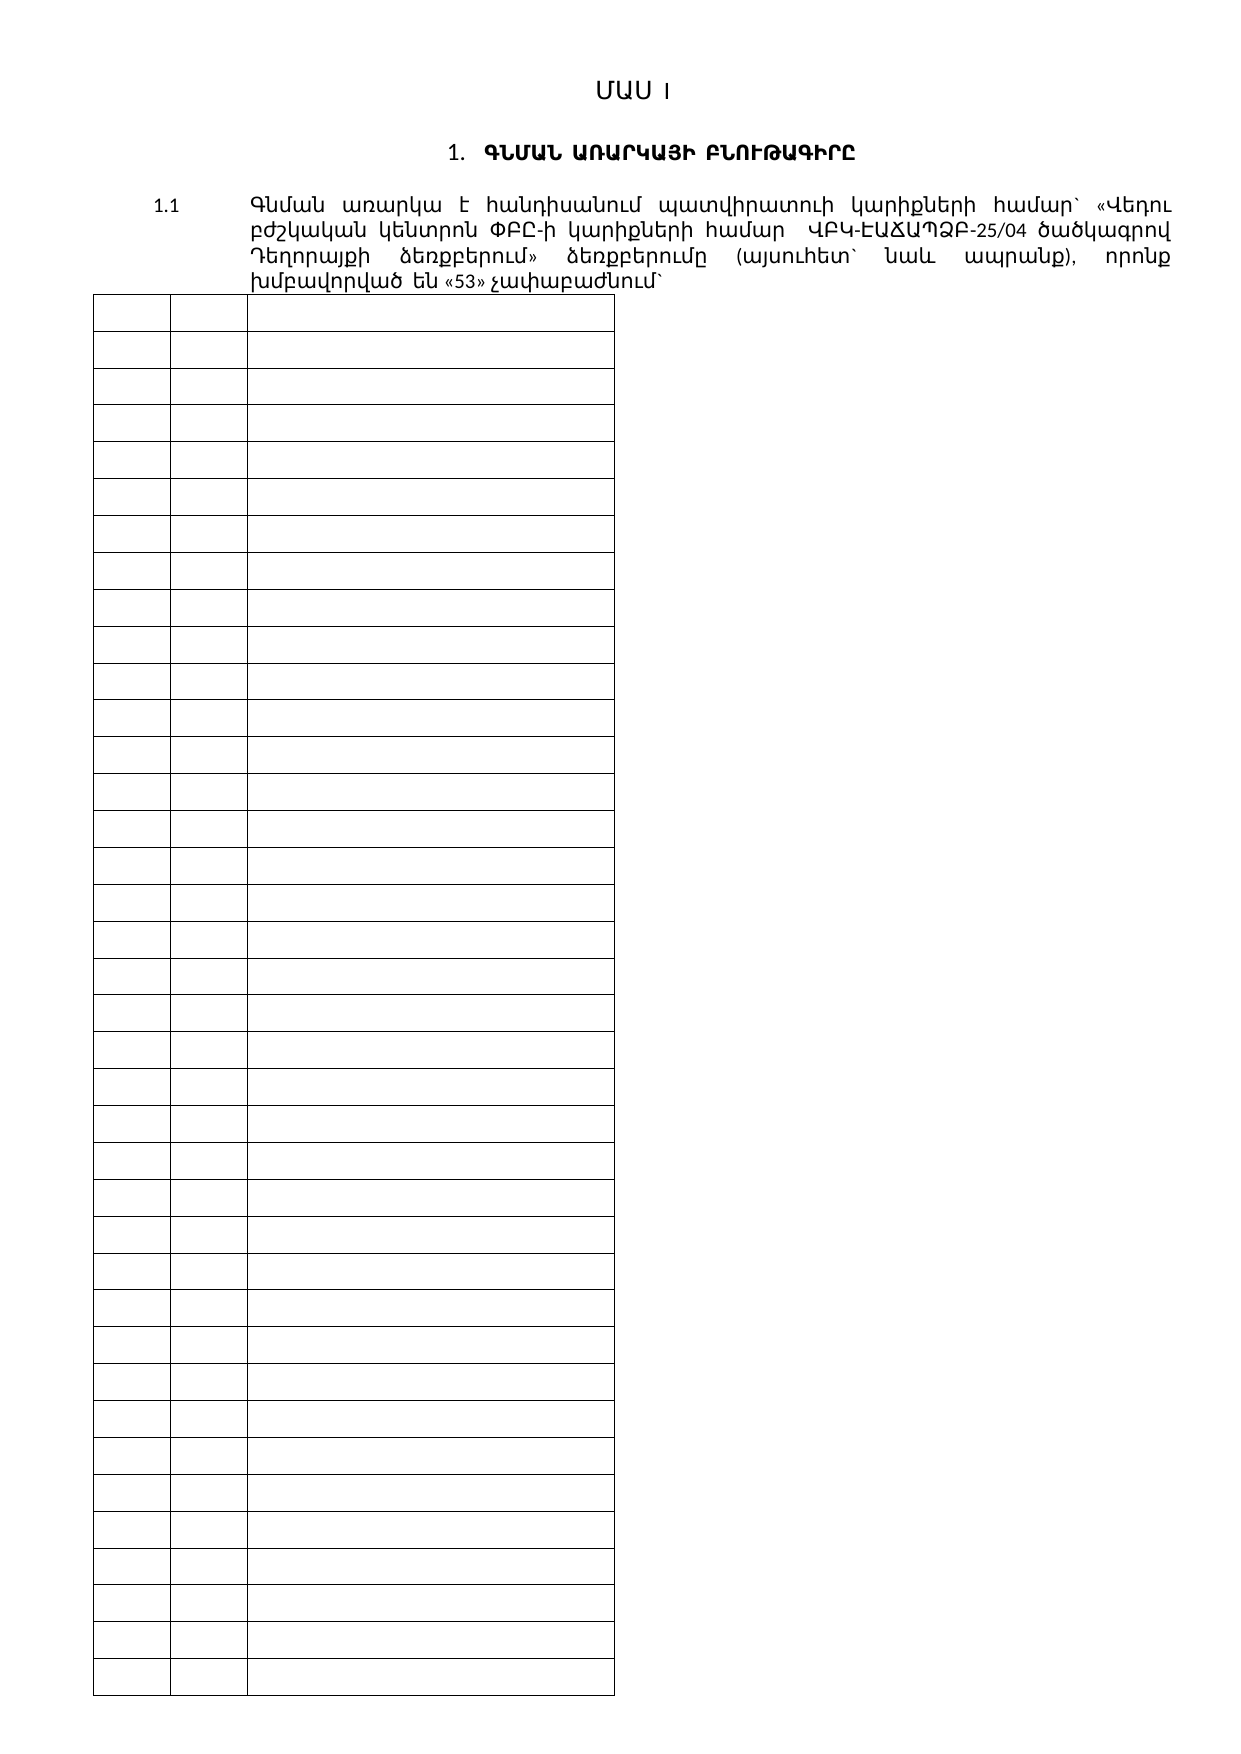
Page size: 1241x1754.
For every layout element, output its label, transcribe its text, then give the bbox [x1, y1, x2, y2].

list ԳՆՄԱՆ ԱՌԱՐԿԱՅԻ ԲՆՈՒԹԱԳԻՐԸ [131, 136, 1171, 167]
text ՄԱՍ I [94, 75, 1171, 106]
subtitle Գնման առարկա է հանդիսանում պատվիրատուի կարիքների համար` «Վեդու բժշկական կենտրոն ՓԲԸ-ի կարիքների համար ՎԲԿ-ԷԱՃԱՊՁԲ-25/04 ծածկագրով Դեղորայքի ձեռքբերում» ձեռքբերումը (այսուհետ` նաև ապրանք), որոնք խմբավորված են «53» չափաբաժնում` [153, 192, 1171, 294]
